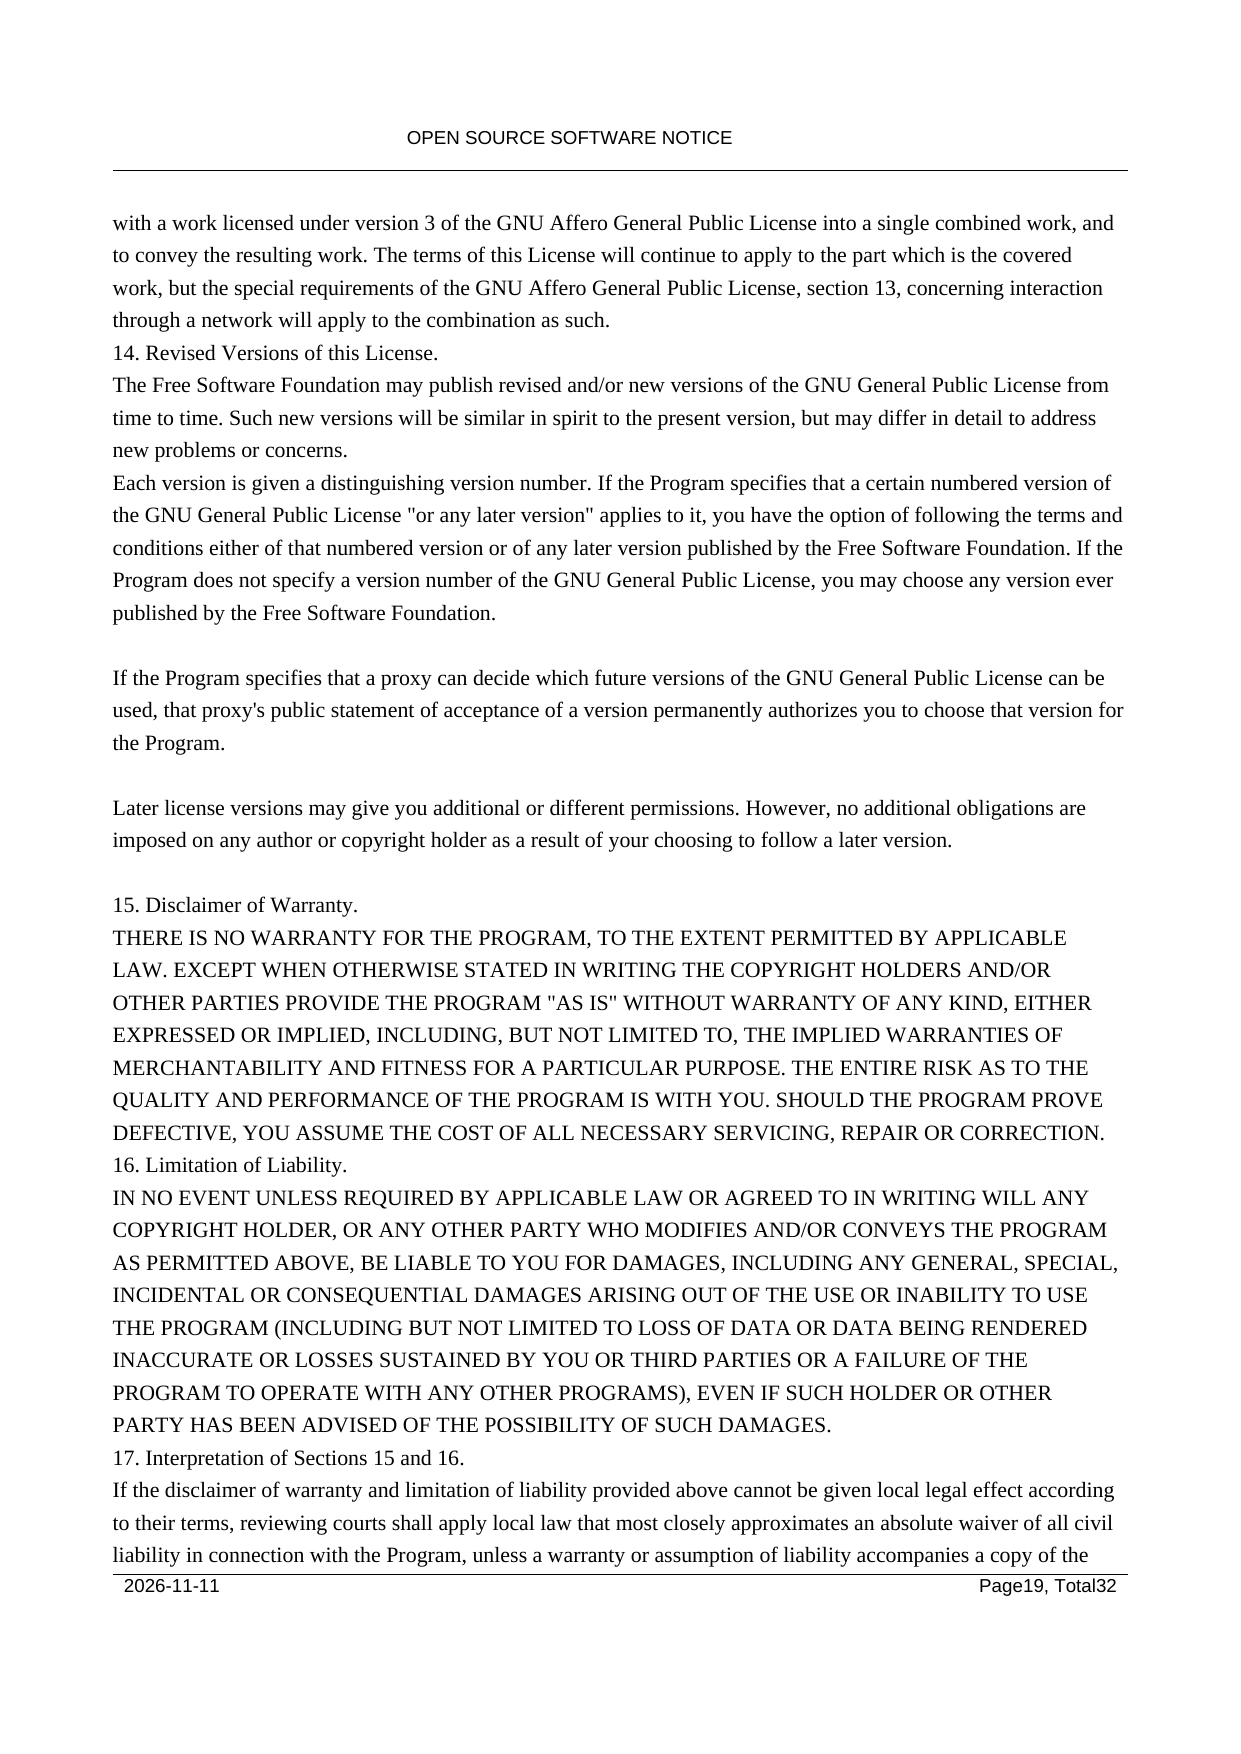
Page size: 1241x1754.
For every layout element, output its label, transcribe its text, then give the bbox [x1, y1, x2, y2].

text 14. Revised Versions of this License. [112, 336, 1128, 369]
text IN NO EVENT UNLESS REQUIRED BY APPLICABLE LAW OR AGREED TO IN WRITING WILL ANY COPYRIGHT HOLDER, OR ANY OTHER PARTY WHO MODIFIES AND/OR CONVEYS THE PROGRAM AS PERMITTED ABOVE, BE LIABLE TO YOU FOR DAMAGES, INCLUDING ANY GENERAL, SPECIAL, INCIDENTAL OR CONSEQUENTIAL DAMAGES ARISING OUT OF THE USE OR INABILITY TO USE THE PROGRAM (INCLUDING BUT NOT LIMITED TO LOSS OF DATA OR DATA BEING RENDERED INACCURATE OR LOSSES SUSTAINED BY YOU OR THIRD PARTIES OR A FAILURE OF THE PROGRAM TO OPERATE WITH ANY OTHER PROGRAMS), EVEN IF SUCH HOLDER OR OTHER PARTY HAS BEEN ADVISED OF THE POSSIBILITY OF SUCH DAMAGES. [112, 1181, 1128, 1441]
text 17. Interpretation of Sections 15 and 16. [112, 1441, 1128, 1474]
text If the Program specifies that a proxy can decide which future versions of the GNU General Public License can be used, that proxy's public statement of acceptance of a version permanently authorizes you to choose that version for the Program. [112, 661, 1128, 759]
text 16. Limitation of Liability. [112, 1149, 1128, 1181]
text 15. Disclaimer of Warranty. [112, 889, 1128, 921]
text Each version is given a distinguishing version number. If the Program specifies that a certain numbered version of the GNU General Public License "or any later version" applies to it, you have the option of following the terms and conditions either of that numbered version or of any later version published by the Free Software Foundation. If the Program does not specify a version number of the GNU General Public License, you may choose any version ever published by the Free Software Foundation. [112, 466, 1128, 629]
text THERE IS NO WARRANTY FOR THE PROGRAM, TO THE EXTENT PERMITTED BY APPLICABLE LAW. EXCEPT WHEN OTHERWISE STATED IN WRITING THE COPYRIGHT HOLDERS AND/OR OTHER PARTIES PROVIDE THE PROGRAM "AS IS" WITHOUT WARRANTY OF ANY KIND, EITHER EXPRESSED OR IMPLIED, INCLUDING, BUT NOT LIMITED TO, THE IMPLIED WARRANTIES OF MERCHANTABILITY AND FITNESS FOR A PARTICULAR PURPOSE. THE ENTIRE RISK AS TO THE QUALITY AND PERFORMANCE OF THE PROGRAM IS WITH YOU. SHOULD THE PROGRAM PROVE DEFECTIVE, YOU ASSUME THE COST OF ALL NECESSARY SERVICING, REPAIR OR CORRECTION. [112, 921, 1128, 1149]
text The Free Software Foundation may publish revised and/or new versions of the GNU General Public License from time to time. Such new versions will be similar in spirit to the present version, but may differ in detail to address new problems or concerns. [112, 369, 1128, 466]
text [112, 1474, 1128, 1571]
text Later license versions may give you additional or different permissions. However, no additional obligations are imposed on any author or copyright holder as a result of your choosing to follow a later version. [112, 791, 1128, 856]
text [112, 206, 1128, 336]
